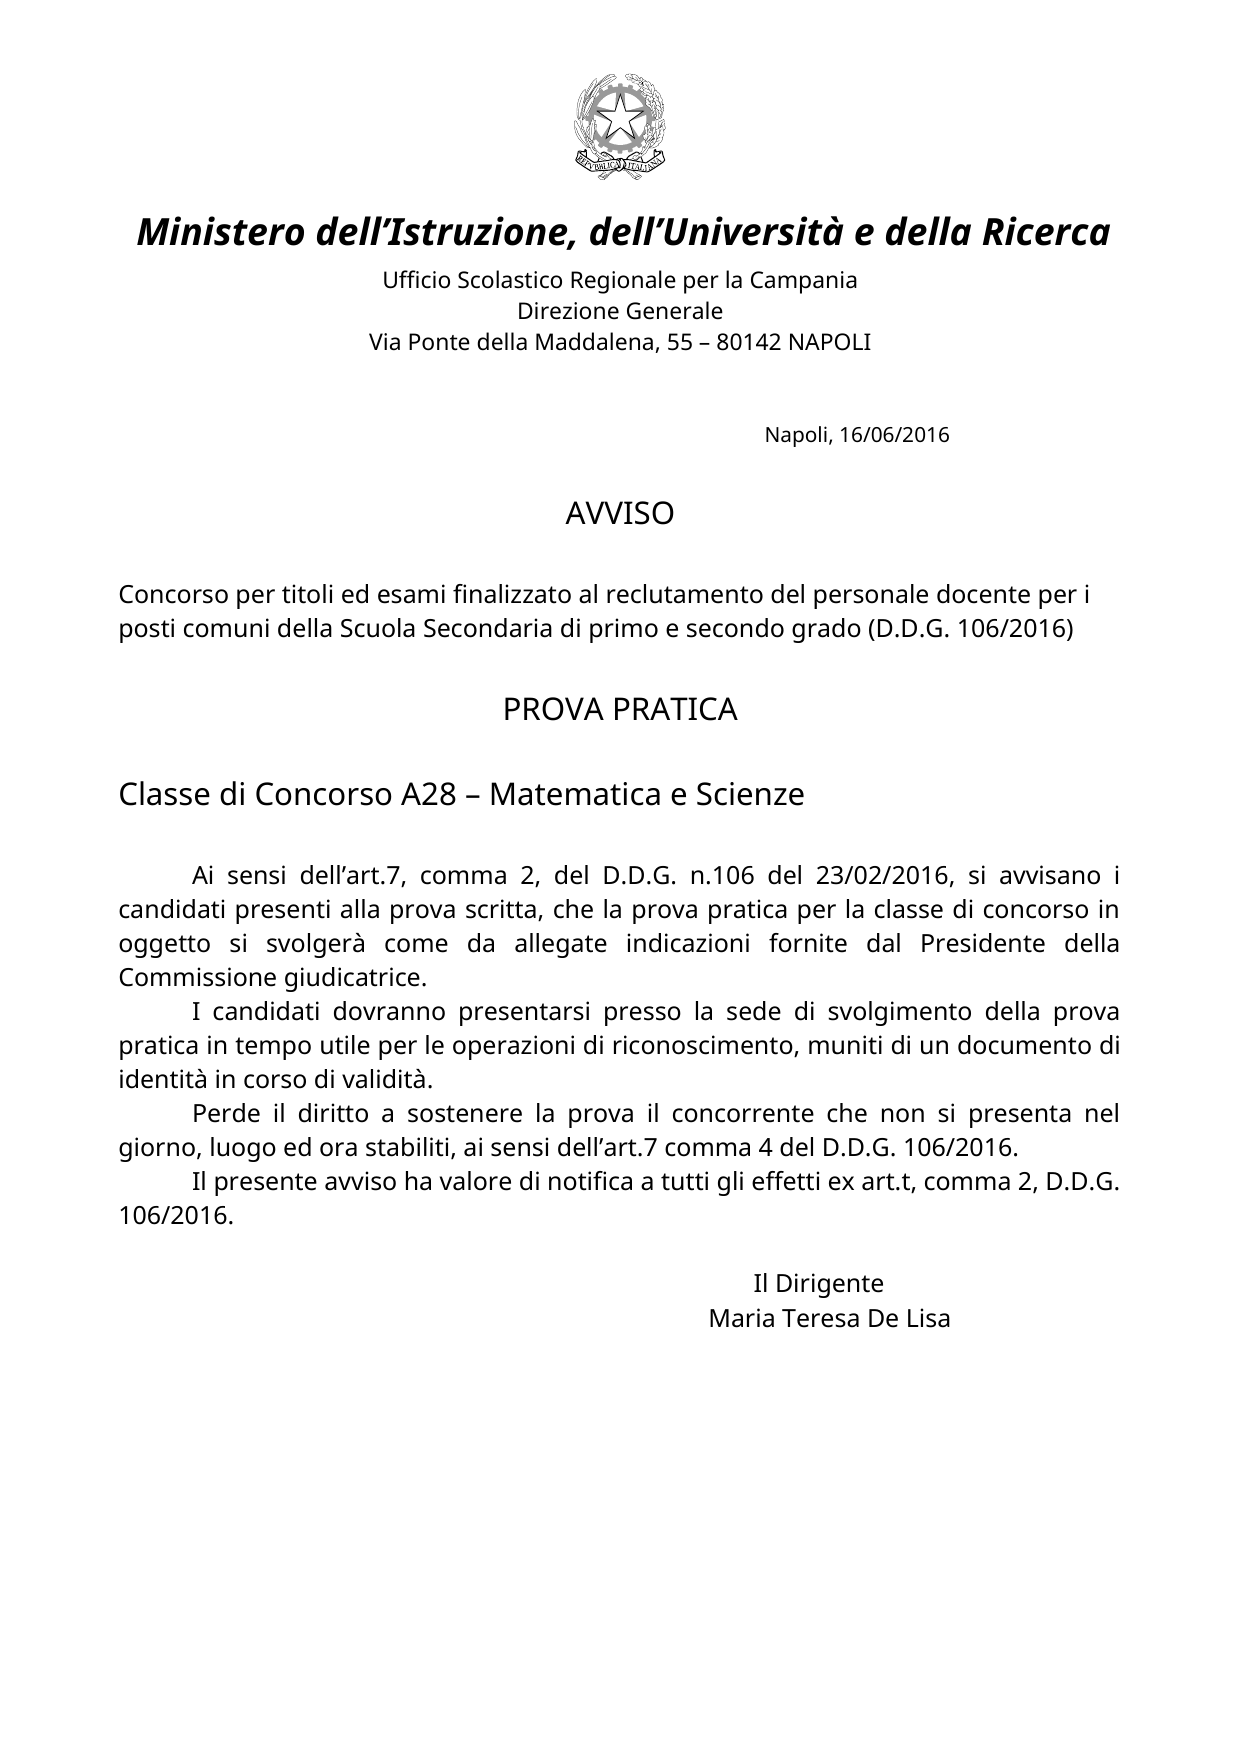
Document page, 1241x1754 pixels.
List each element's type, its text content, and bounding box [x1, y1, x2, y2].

text Ai sensi dell’art.7, comma 2, del D.D.G. n.106 del 23/02/2016, si avvisano i candidati presenti alla prova scritta, che la prova pratica per la classe di concorso in oggetto si svolgerà come da allegate indicazioni fornite dal Presidente della Commissione giudicatrice. [118, 857, 1122, 994]
text AVVISO [118, 491, 1122, 534]
text Perde il diritto a sostenere la prova il concorrente che non si presenta nel giorno, luogo ed ora stabiliti, ai sensi dell’art.7 comma 4 del D.D.G. 106/2016. [118, 1096, 1122, 1164]
text Il Dirigente [634, 1266, 1122, 1300]
text Concorso per titoli ed esami finalizzato al reclutamento del personale docente per i posti comuni della Scuola Secondaria di primo e secondo grado (D.D.G. 106/2016) [118, 576, 1122, 644]
text Napoli, 16/06/2016 [118, 420, 1122, 448]
text Classe di Concorso A28 – Matematica e Scienze [118, 772, 1122, 815]
text Maria Teresa De Lisa [634, 1300, 1122, 1334]
text Il presente avviso ha valore di notifica a tutti gli effetti ex art.t, comma 2, D.D.G. 106/2016. [118, 1164, 1122, 1232]
text PROVA PRATICA [118, 687, 1122, 729]
text I candidati dovranno presentarsi presso la sede di svolgimento della prova pratica in tempo utile per le operazioni di riconoscimento, muniti di un documento di identità in corso di validità. [118, 994, 1122, 1096]
